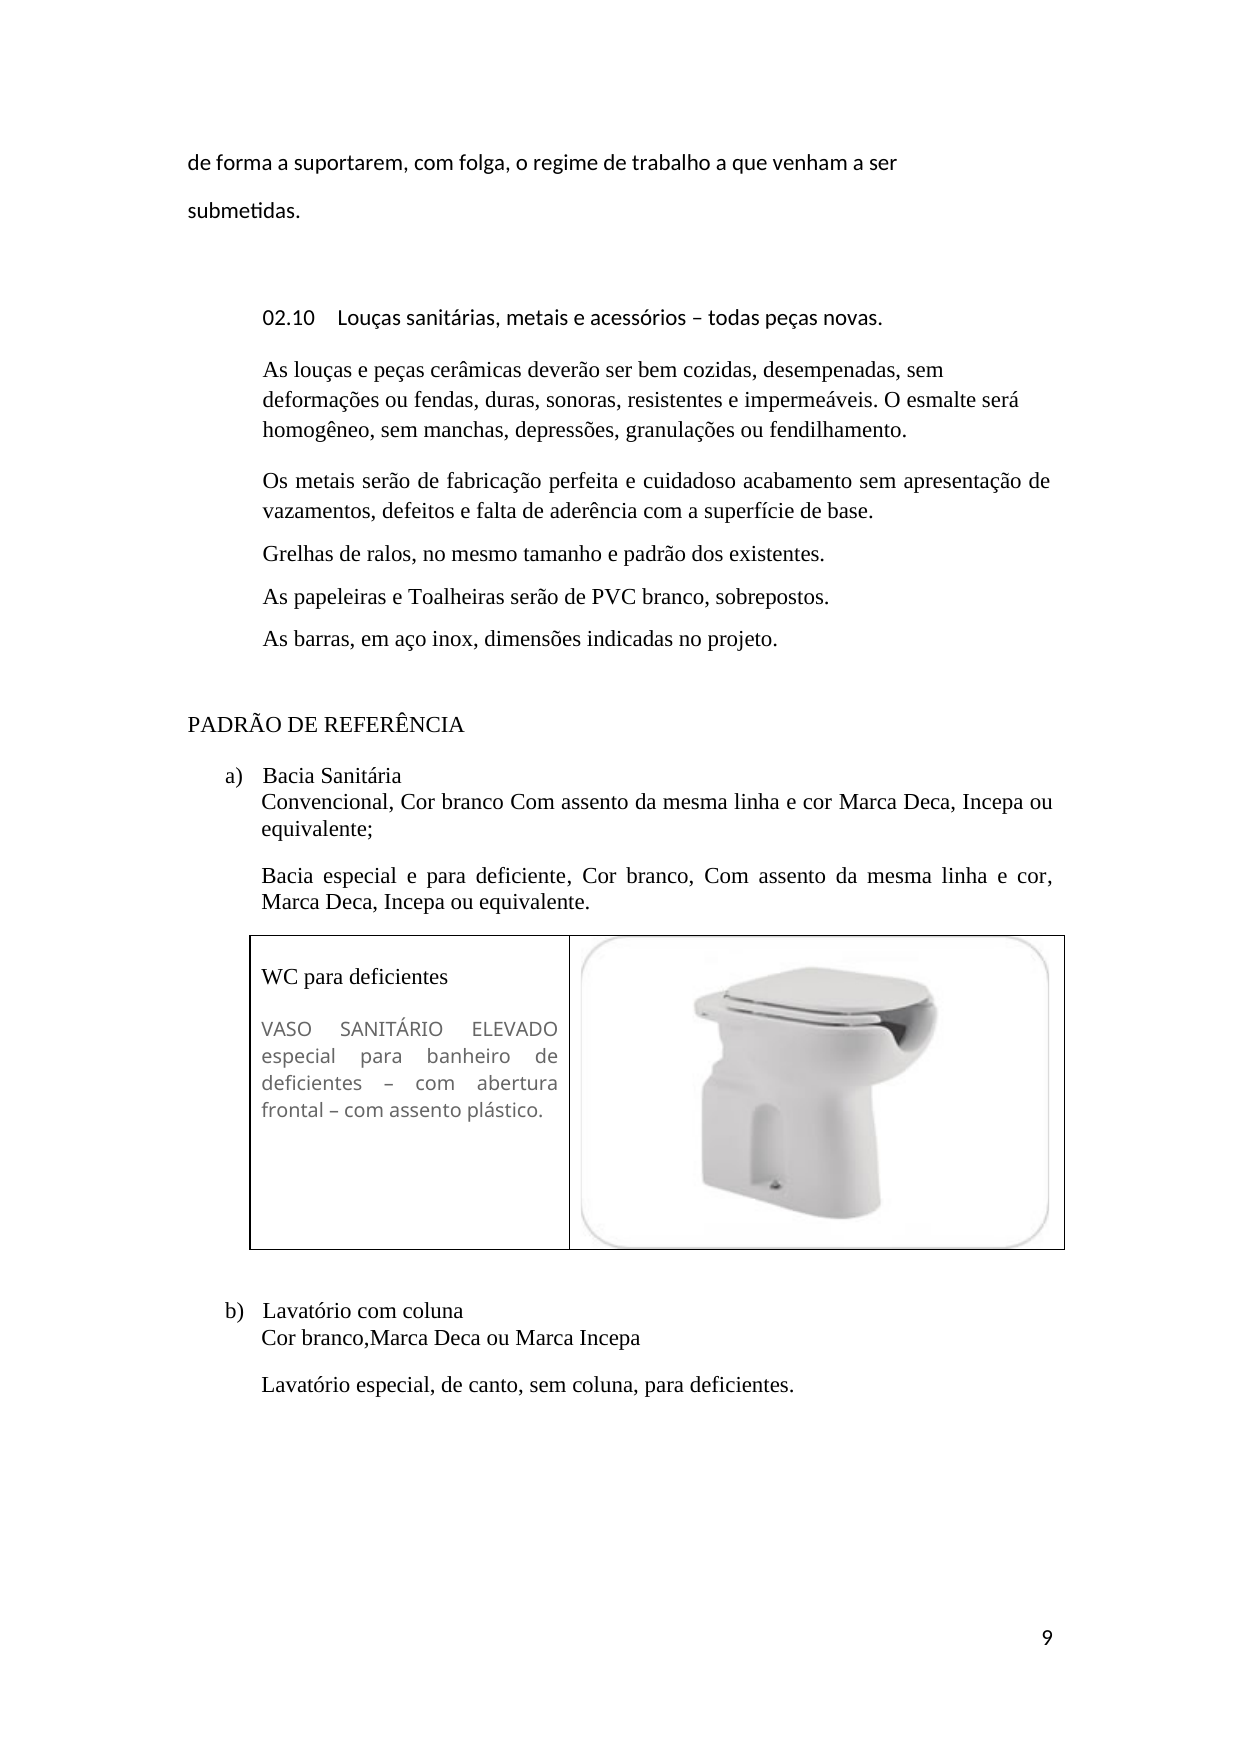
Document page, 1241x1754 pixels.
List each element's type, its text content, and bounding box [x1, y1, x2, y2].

text submetidas. [187, 197, 1053, 224]
text Grelhas de ralos, no mesmo tamanho e padrão dos existentes. [262, 540, 1053, 566]
text Os metais serão de fabricação perfeita e cuidadoso acabamento sem apresentação de vazamentos, defeitos e falta de aderência com a superfície de base. [262, 467, 1053, 524]
picture [580, 936, 1050, 1249]
text As papeleiras e Toalheiras serão de PVC branco, sobrepostos. [187, 583, 1053, 609]
text Cor branco,Marca Deca ou Marca Incepa [261, 1324, 1053, 1350]
list Bacia Sanitária [225, 762, 1053, 788]
list Lavatório com coluna [225, 1297, 1053, 1324]
text 02.10 Louças sanitárias, metais e acessórios – todas peças novas. [187, 303, 1053, 331]
text Lavatório especial, de canto, sem coluna, para deficientes. [261, 1371, 1053, 1397]
table_header [1050, 936, 1064, 1249]
text de forma a suportarem, com folga, o regime de trabalho a que venham a ser [187, 148, 1053, 176]
table_header WC para deficientes VASO SANITÁRIO ELEVADO especial para banheiro de deficientes – com abertura frontal – com assento plástico. [251, 936, 569, 1249]
text Bacia especial e para deficiente, Cor branco, Com assento da mesma linha e cor, Marca Deca, Incepa ou equivalente. [261, 862, 1053, 914]
text PADRÃO DE REFERÊNCIA [187, 711, 1053, 737]
text As louças e peças cerâmicas deverão ser bem cozidas, desempenadas, sem deformações ou fendas, duras, sonoras, resistentes e impermeáveis. O esmalte será homogêneo, sem manchas, depressões, granulações ou fendilhamento. [262, 356, 1053, 442]
text As barras, em aço inox, dimensões indicadas no projeto. [187, 625, 1053, 652]
text Convencional, Cor branco Com assento da mesma linha e cor Marca Deca, Incepa ou equivalente; [261, 788, 1053, 841]
table_header [570, 936, 580, 1249]
